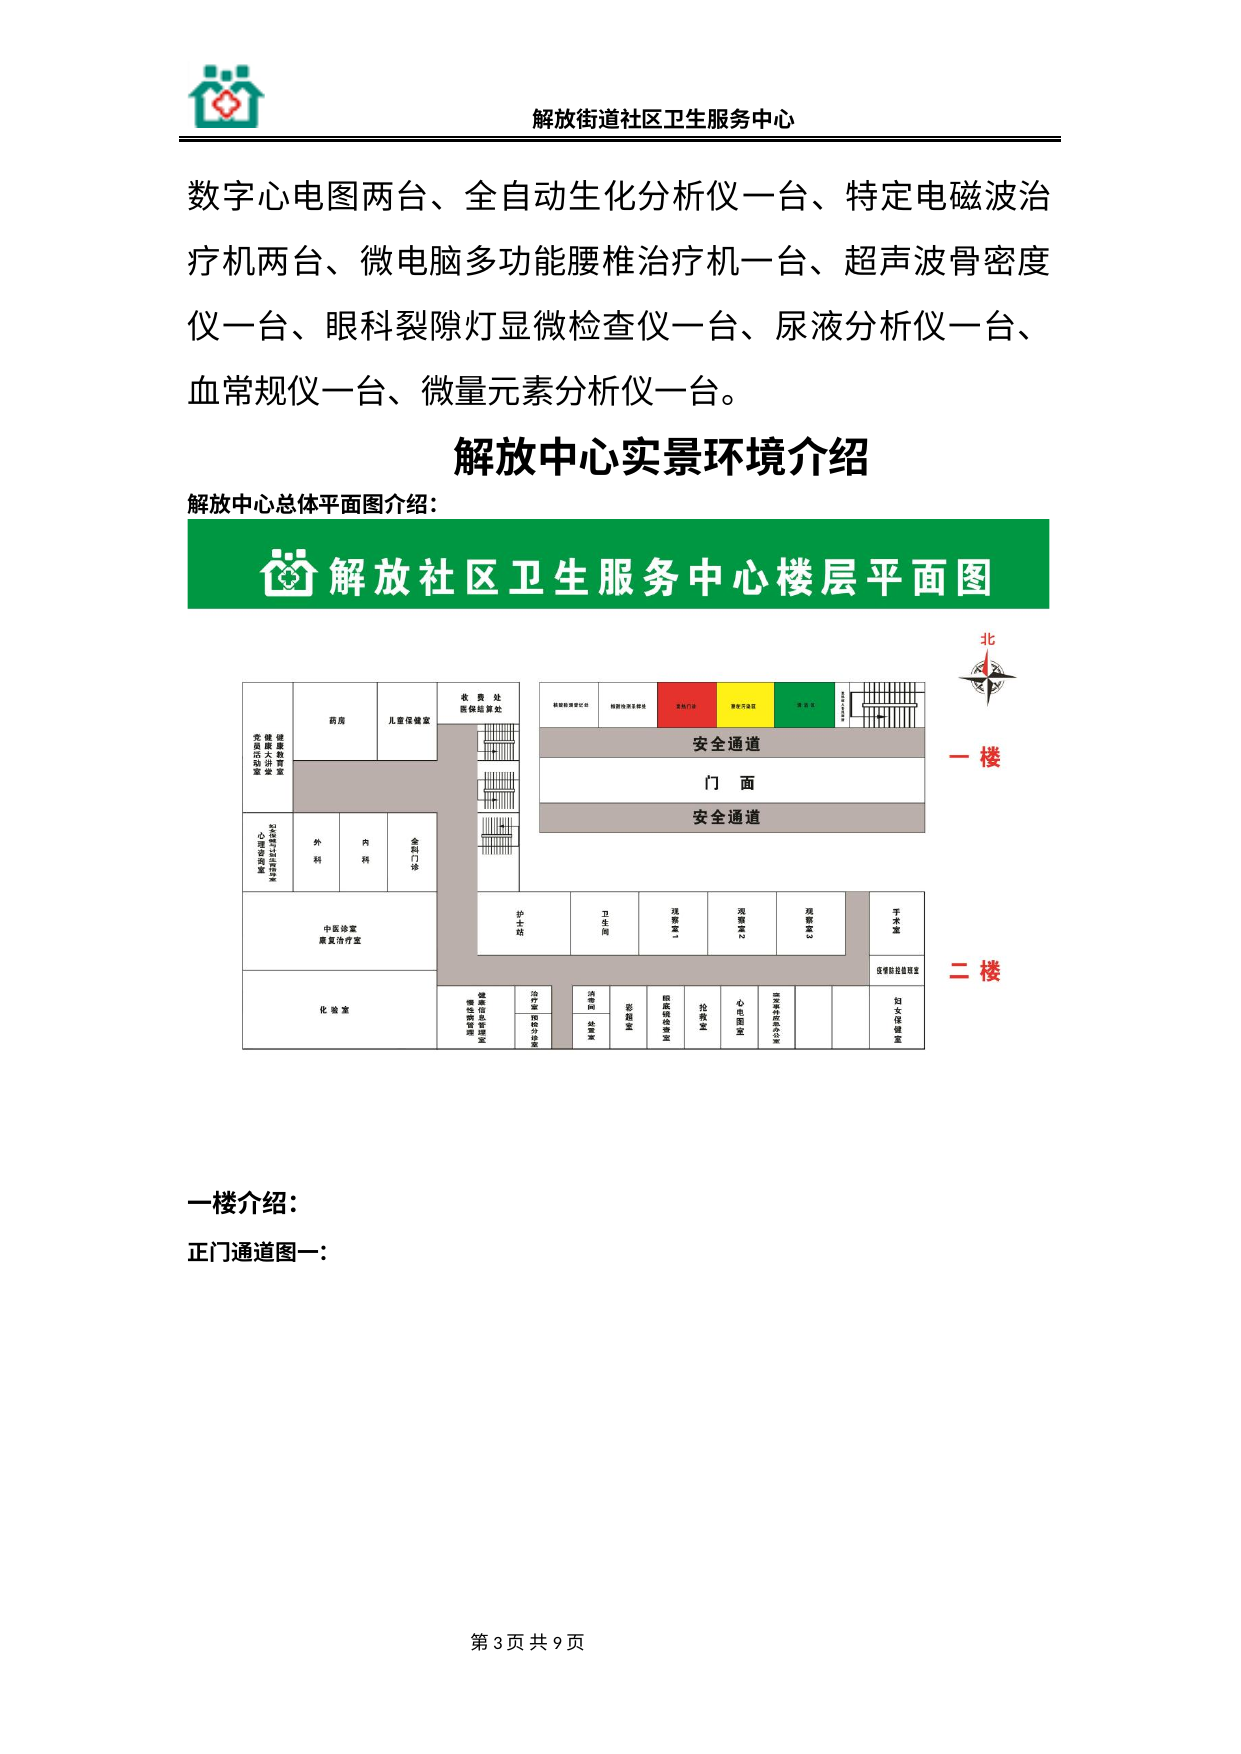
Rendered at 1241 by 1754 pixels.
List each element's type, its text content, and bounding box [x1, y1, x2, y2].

text 解放中心总体平面图介绍： [187, 487, 1053, 519]
picture [187, 61, 265, 128]
text 一楼介绍： [187, 1169, 1053, 1234]
text 解放中心实景环境介绍 [187, 422, 1053, 487]
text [187, 162, 1053, 422]
picture [187, 519, 1050, 1091]
text 正门通道图一： [187, 1234, 1053, 1267]
